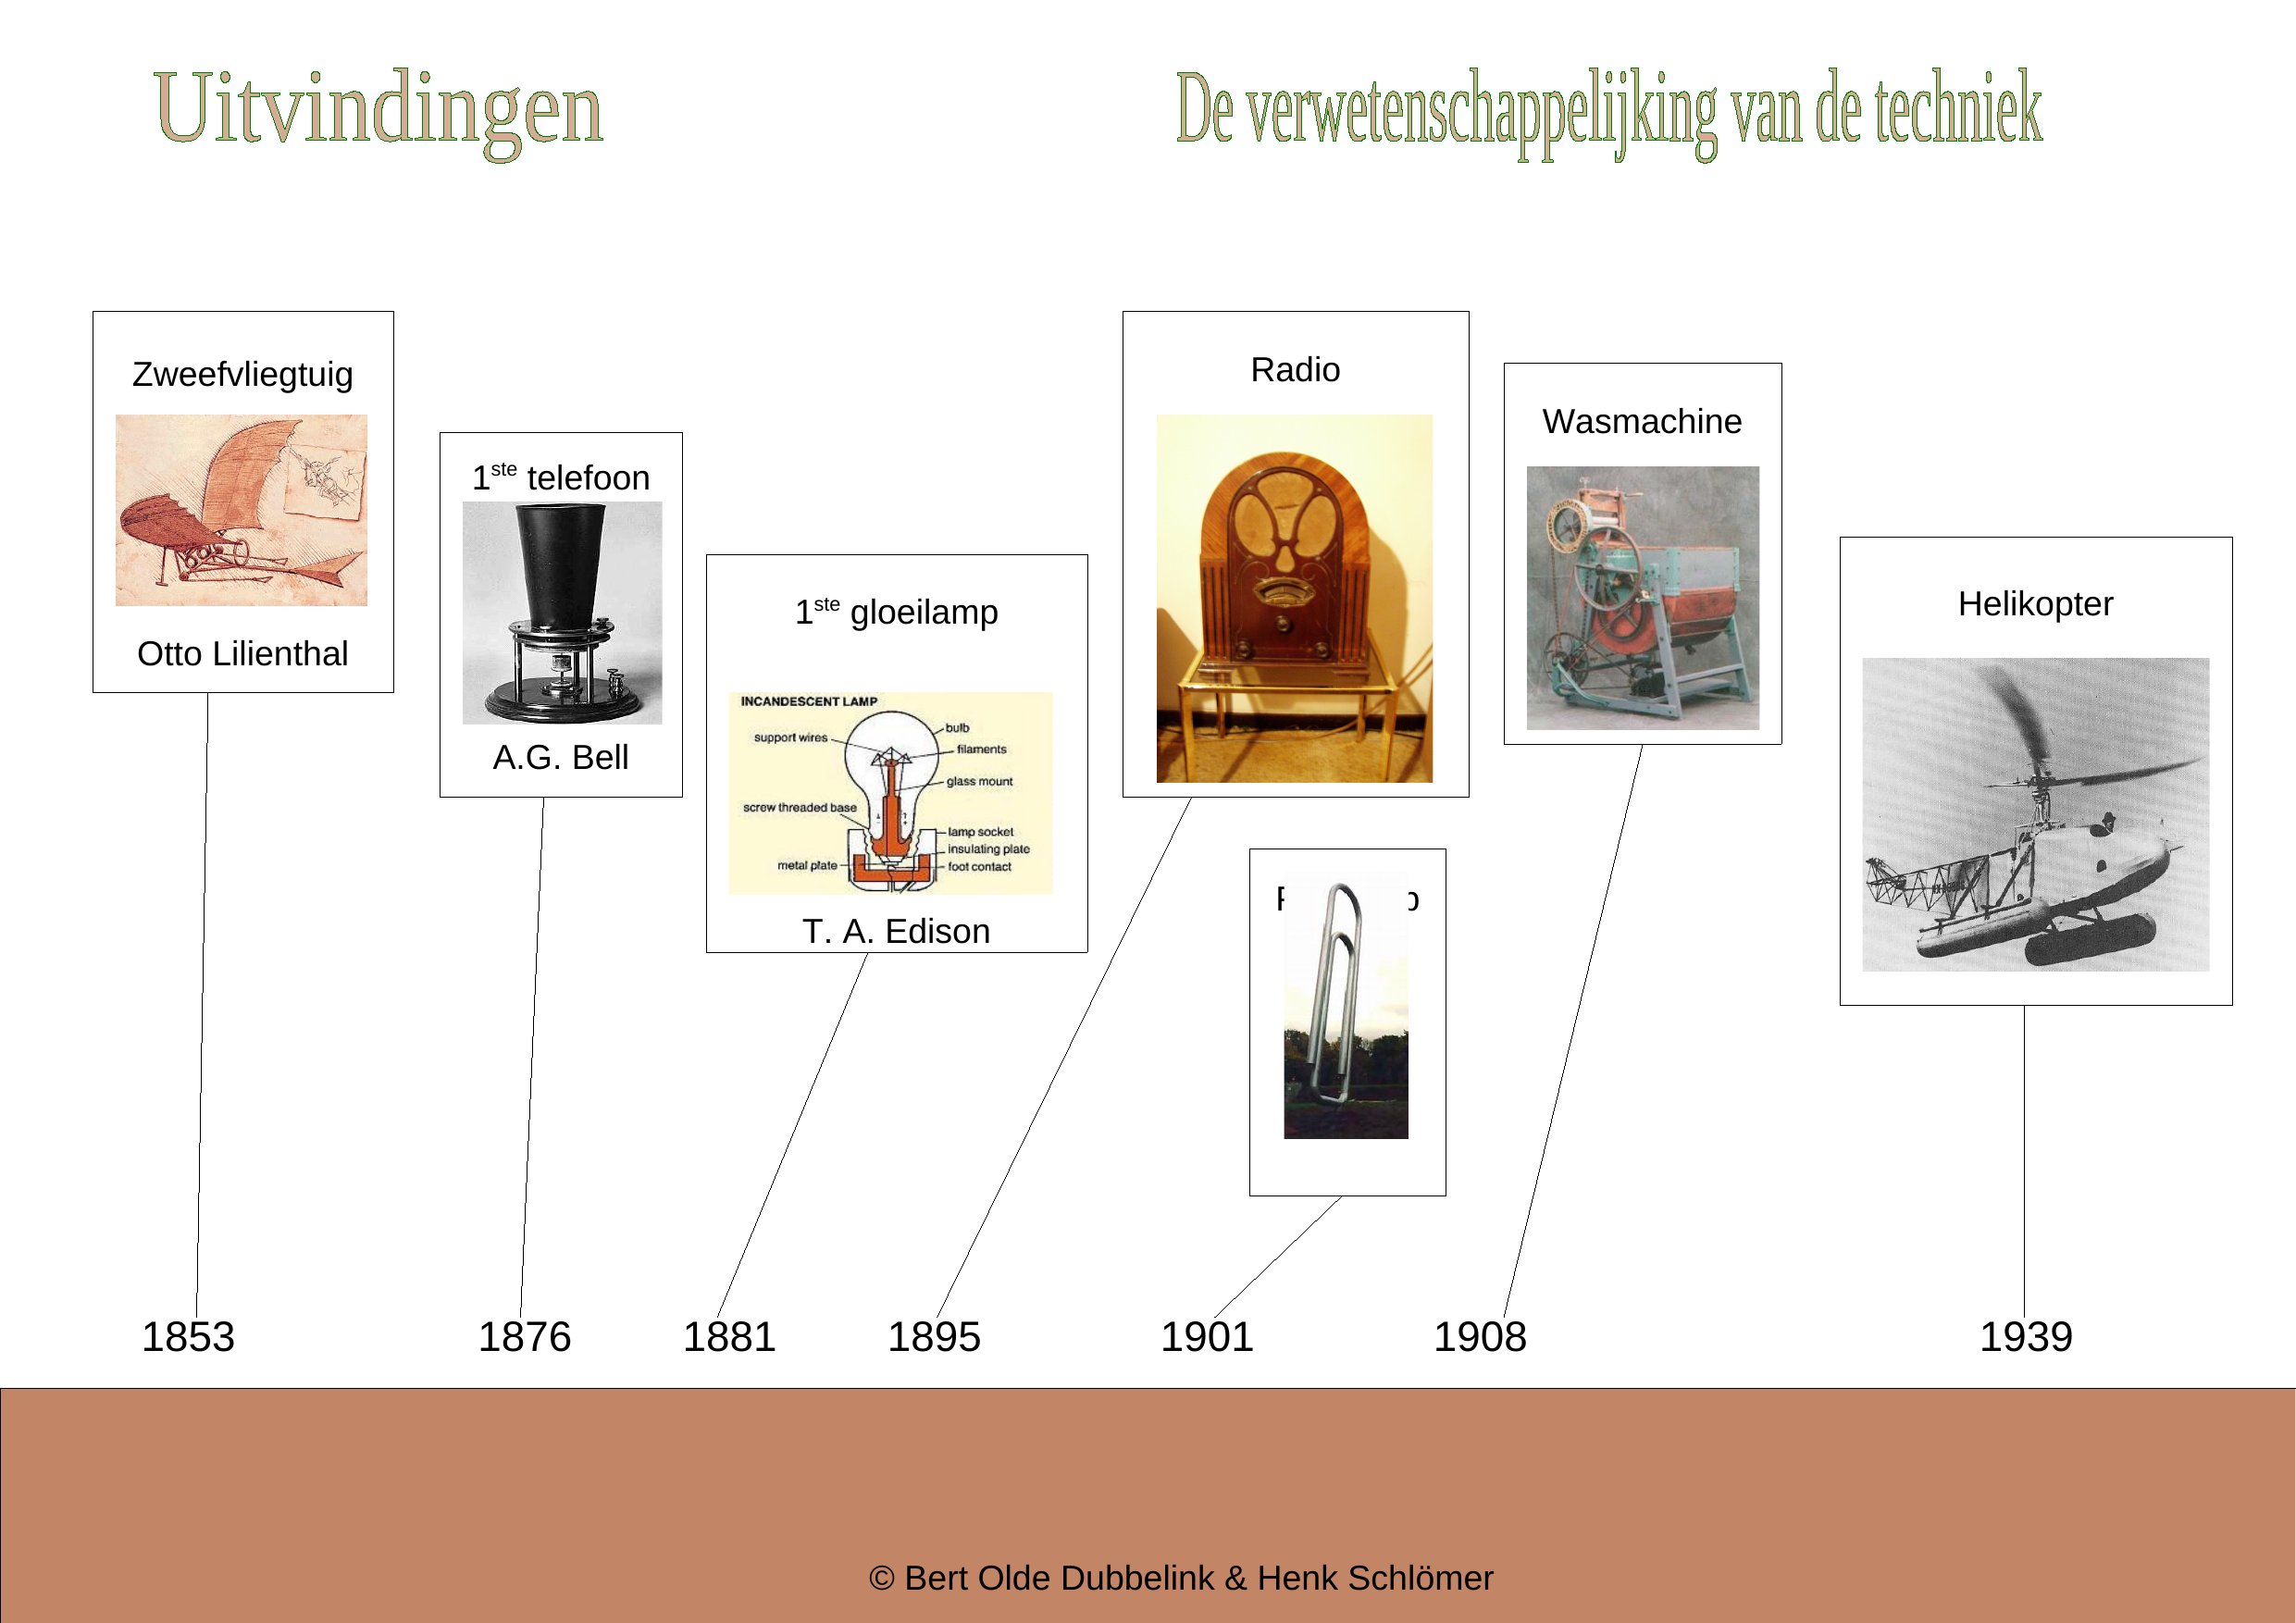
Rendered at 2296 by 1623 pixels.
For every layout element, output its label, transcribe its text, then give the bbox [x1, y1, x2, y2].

picture [1862, 658, 2210, 972]
picture [1157, 415, 1433, 783]
picture [1284, 871, 1409, 1139]
picture [1527, 466, 1760, 730]
picture [728, 692, 1053, 895]
text 1853 1876 1881 1895 1901 1908 1939 [0, 1311, 2295, 1360]
